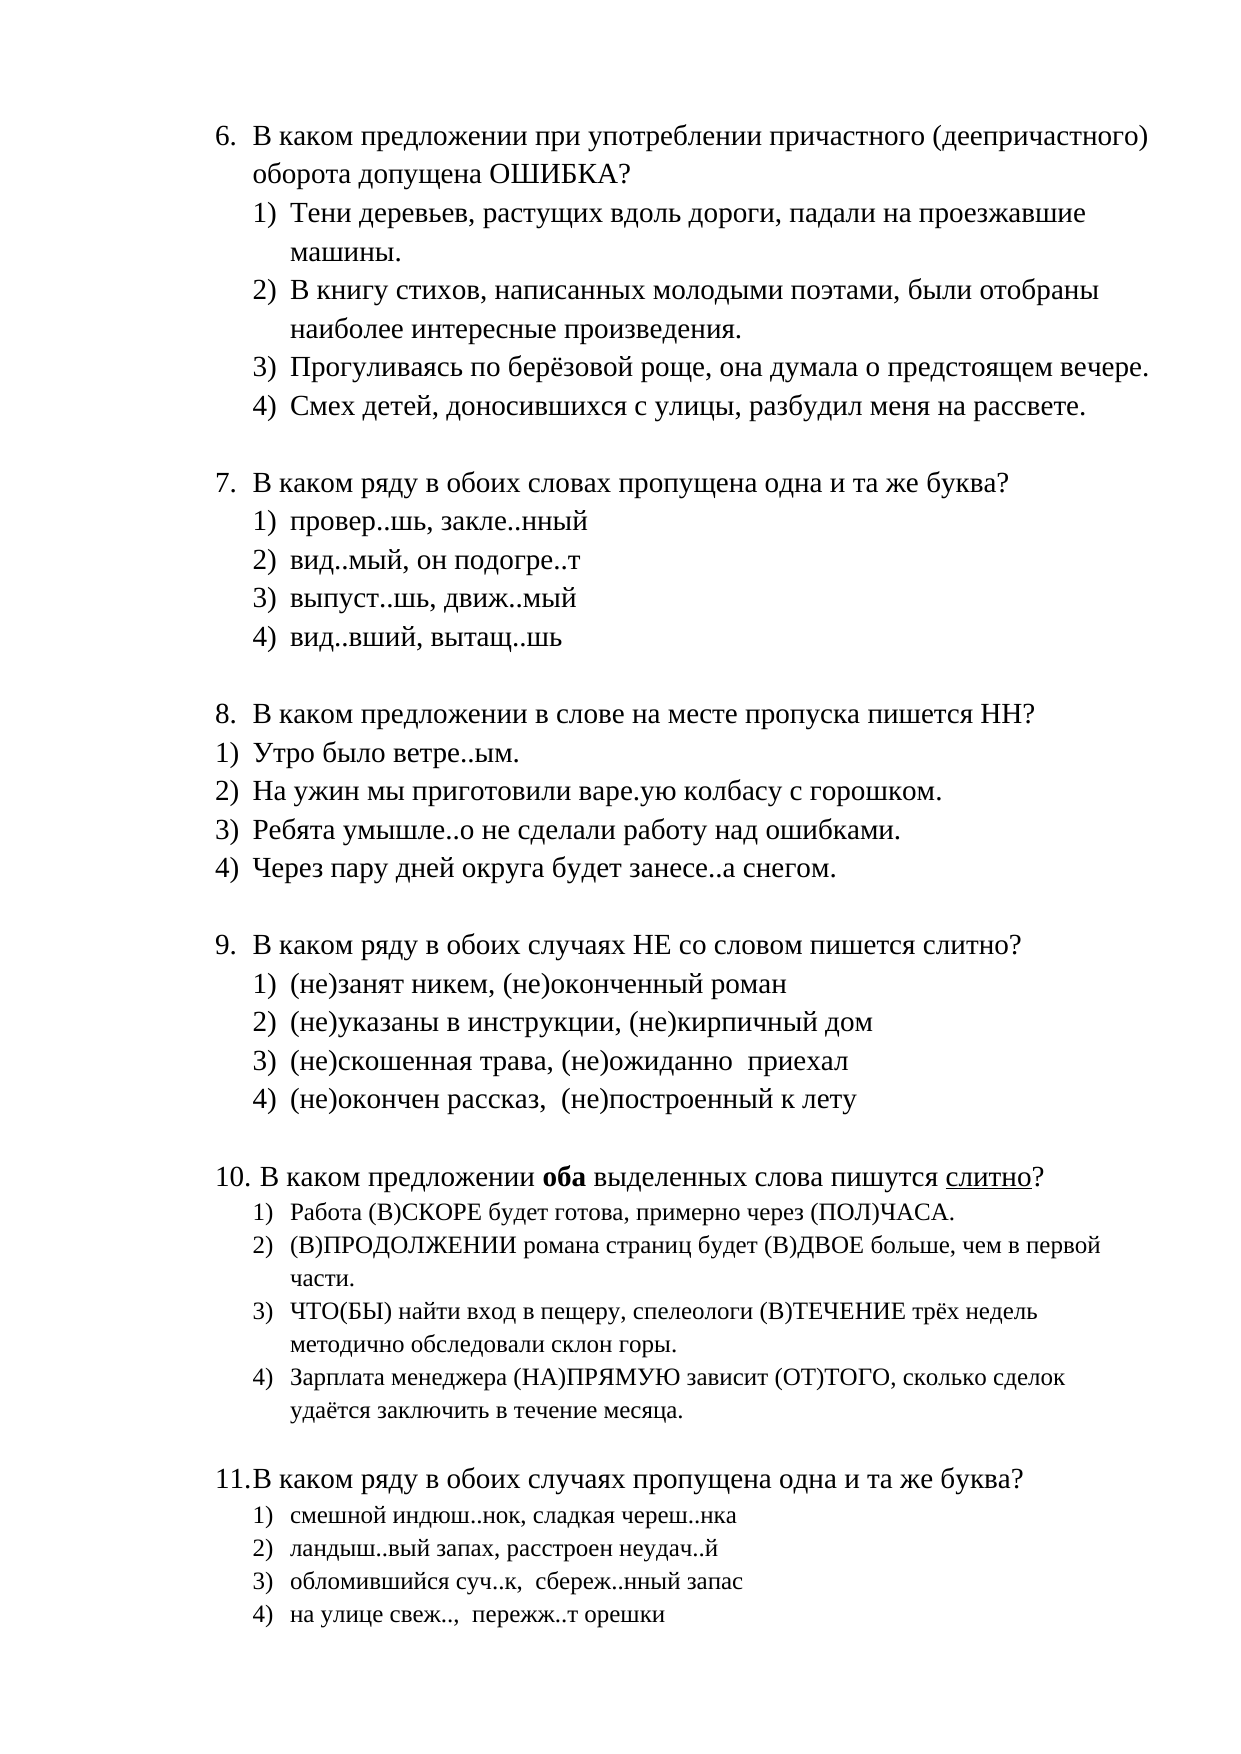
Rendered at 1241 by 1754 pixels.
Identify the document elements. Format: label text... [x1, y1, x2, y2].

list На ужин мы приготовили варе.ую колбасу с горошком. [215, 773, 1152, 807]
list Прогуливаясь по берёзовой роще, она думала о предстоящем вечере. [252, 349, 1152, 383]
list Работа (В)СКОРЕ будет готова, примерно через (ПОЛ)ЧАСА. [252, 1197, 1152, 1226]
list Зарплата менеджера (НА)ПРЯМУЮ зависит (ОТ)ТОГО, сколько сделок удаётся заключить в течение месяца. [252, 1362, 1152, 1424]
list В каком предложении оба выделенных слова пишутся слитно? [215, 1159, 1152, 1192]
list В каком предложении при употреблении причастного (деепричастного) оборота допущена ОШИБКА? [215, 118, 1152, 190]
list Утро было ветре..ым. [215, 735, 1152, 768]
list (не)окончен рассказ, (не)построенный к лету [252, 1082, 1152, 1115]
list ЧТО(БЫ) найти вход в пещеру, спелеологи (В)ТЕЧЕНИЕ трёх недель методично обследовали склон горы. [252, 1296, 1152, 1358]
list В книгу стихов, написанных молодыми поэтами, были отобраны наиболее интересные произведения. [252, 272, 1152, 344]
list (не)занят никем, (не)оконченный роман [252, 966, 1152, 999]
list провер..шь, закле..нный [252, 503, 1152, 537]
list Тени деревьев, растущих вдоль дороги, падали на проезжавшие машины. [252, 195, 1152, 267]
list выпуст..шь, движ..мый [252, 581, 1152, 614]
list (В)ПРОДОЛЖЕНИИ романа страниц будет (В)ДВОЕ больше, чем в первой части. [252, 1230, 1152, 1292]
list ландыш..вый запах, расстроен неудач..й [252, 1533, 1152, 1562]
list вид..вший, вытащ..шь [252, 619, 1152, 653]
list на улице свеж.., пережж..т орешки [252, 1599, 1152, 1628]
list Смех детей, доносившихся с улицы, разбудил меня на рассвете. [252, 388, 1152, 421]
list (не)указаны в инструкции, (не)кирпичный дом [252, 1004, 1152, 1038]
list В каком ряду в обоих случаях НЕ со словом пишется слитно? [215, 927, 1152, 961]
list В каком предложении в слове на месте пропуска пишется НН? [215, 696, 1152, 730]
list смешной индюш..нок, сладкая череш..нка [252, 1500, 1152, 1529]
list обломившийся суч..к, сбереж..нный запас [252, 1566, 1152, 1595]
list В каком ряду в обоих словах пропущена одна и та же буква? [215, 465, 1152, 498]
list (не)скошенная трава, (не)ожиданно приехал [252, 1043, 1152, 1077]
list Ребята умышле..о не сделали работу над ошибками. [215, 812, 1152, 845]
list вид..мый, он подогре..т [252, 542, 1152, 576]
list Через пару дней округа будет занесе..а снегом. [215, 850, 1152, 884]
list В каком ряду в обоих случаях пропущена одна и та же буква? [215, 1461, 1152, 1495]
